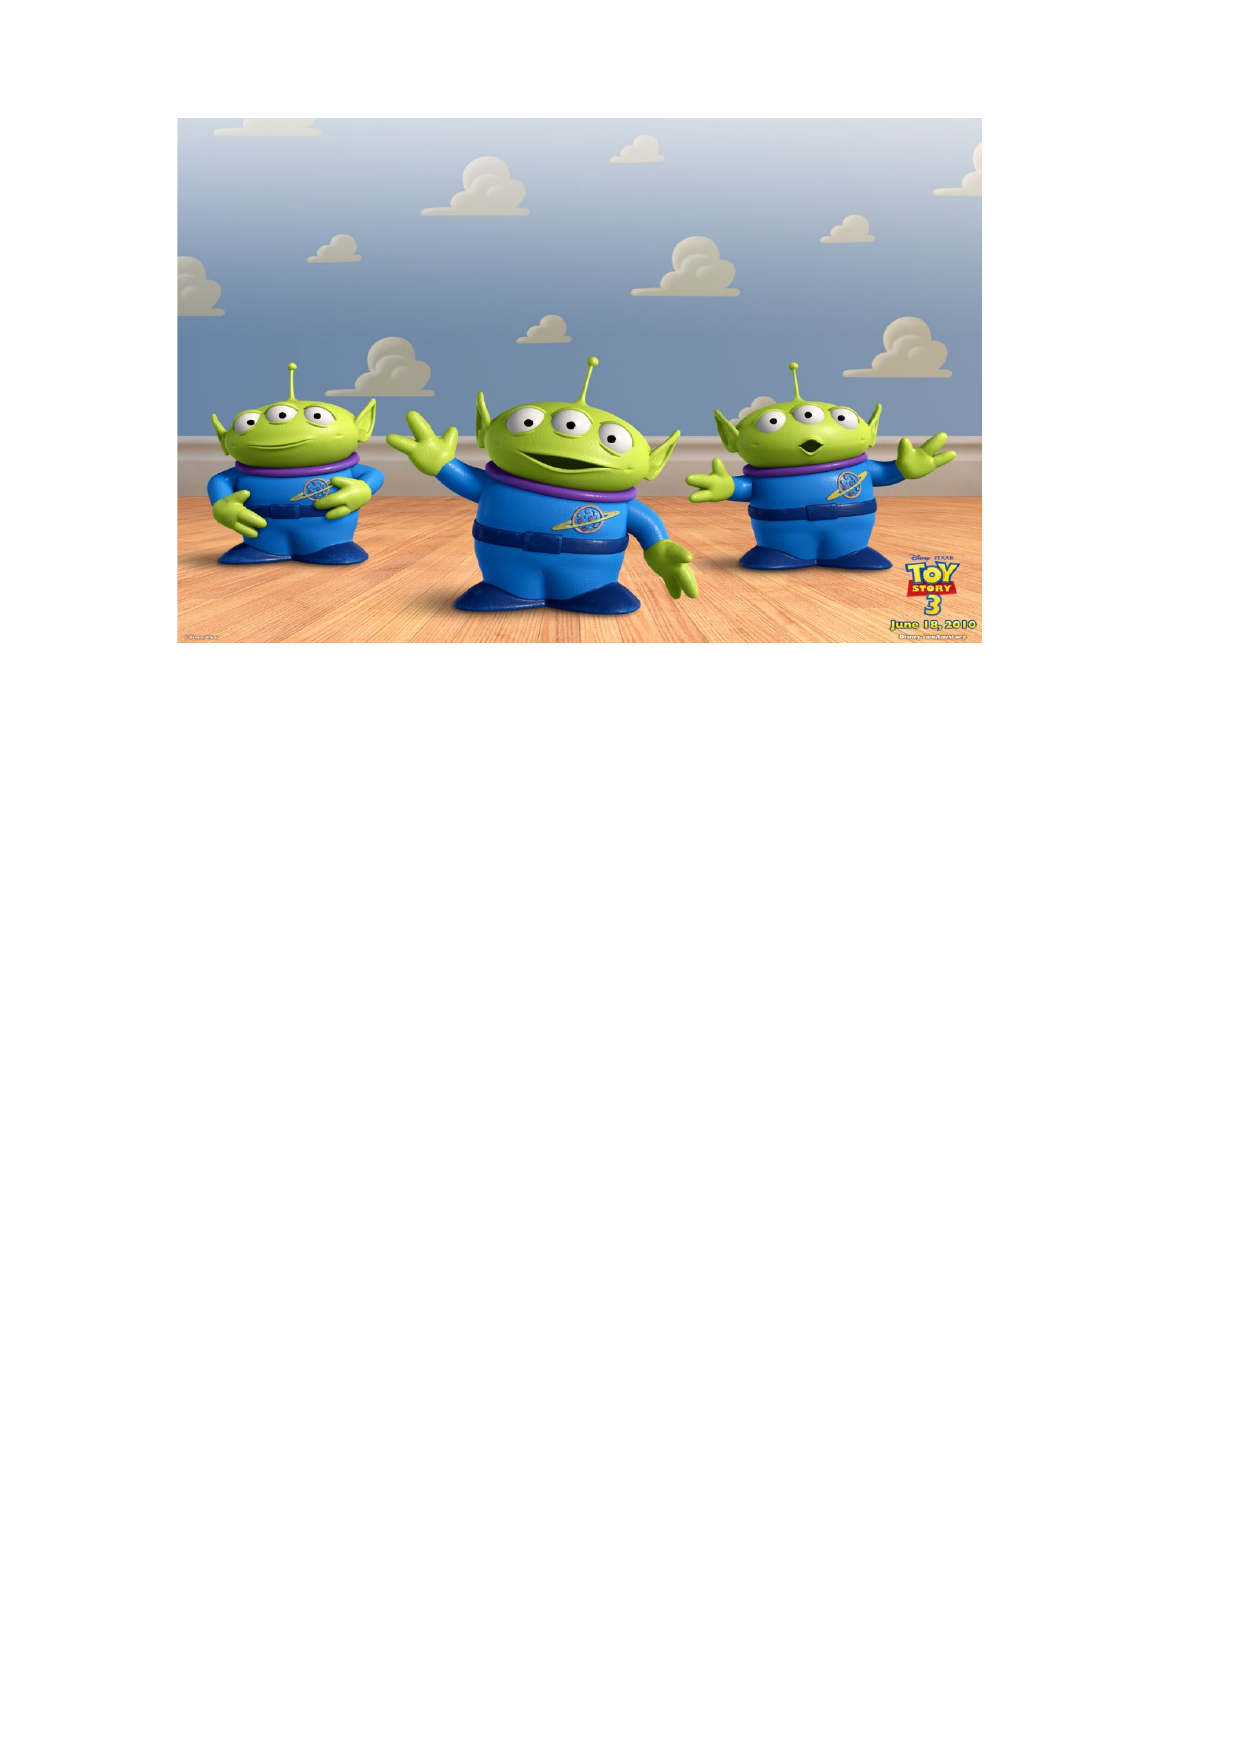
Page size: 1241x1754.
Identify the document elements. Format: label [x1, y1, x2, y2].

picture [177, 118, 982, 643]
